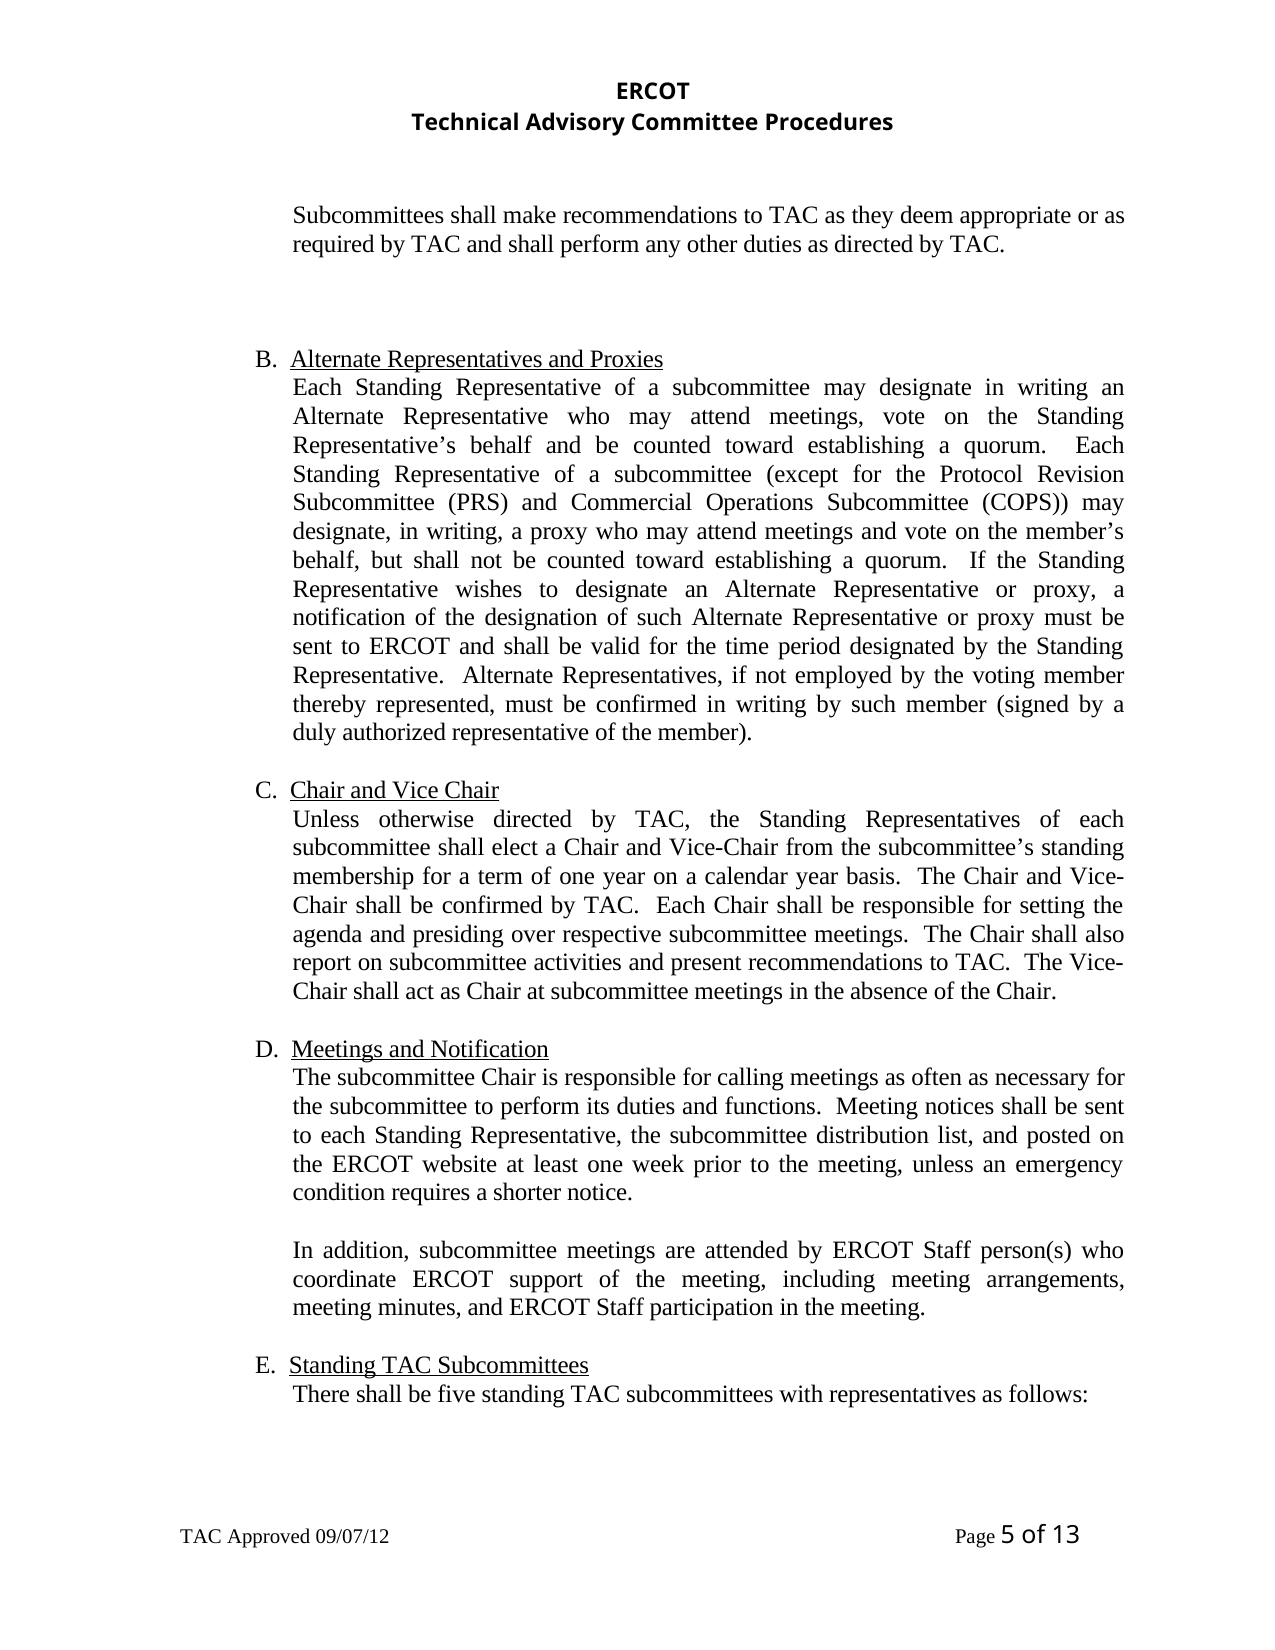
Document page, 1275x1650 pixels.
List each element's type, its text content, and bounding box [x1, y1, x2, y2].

text The subcommittee Chair is responsible for calling meetings as often as necessary for the subcommittee to perform its duties and functions. Meeting notices shall be sent to each Standing Representative, the subcommittee distribution list, and posted on the ERCOT website at least one week prior to the meeting, unless an emergency condition requires a shorter notice. [292, 1062, 1125, 1206]
text D. Meetings and Notification [255, 1034, 1125, 1062]
text C. Chair and Vice Chair [255, 775, 1125, 804]
text There shall be five standing TAC subcommittees with representatives as follows: [292, 1379, 1125, 1407]
text Each Standing Representative of a subcommittee may designate in writing an Alternate Representative who may attend meetings, vote on the Standing Representative’s behalf and be counted toward establishing a quorum. Each Standing Representative of a subcommittee (except for the Protocol Revision Subcommittee (PRS) and Commercial Operations Subcommittee (COPS)) may designate, in writing, a proxy who may attend meetings and vote on the member’s behalf, but shall not be counted toward establishing a quorum. If the Standing Representative wishes to designate an Alternate Representative or proxy, a notification of the designation of such Alternate Representative or proxy must be sent to ERCOT and shall be valid for the time period designated by the Standing Representative. Alternate Representatives, if not employed by the voting member thereby represented, must be confirmed in writing by such member (signed by a duly authorized representative of the member). [292, 372, 1125, 746]
text B. Alternate Representatives and Proxies [255, 344, 1125, 372]
text Subcommittees shall make recommendations to TAC as they deem appropriate or as required by TAC and shall perform any other duties as directed by TAC. [292, 200, 1125, 257]
text In addition, subcommittee meetings are attended by ERCOT Staff person(s) who coordinate ERCOT support of the meeting, including meeting arrangements, meeting minutes, and ERCOT Staff participation in the meeting. [292, 1235, 1125, 1321]
text E. Standing TAC Subcommittees [255, 1350, 1125, 1379]
text Unless otherwise directed by TAC, the Standing Representatives of each subcommittee shall elect a Chair and Vice-Chair from the subcommittee’s standing membership for a term of one year on a calendar year basis. The Chair and Vice-Chair shall be confirmed by TAC. Each Chair shall be responsible for setting the agenda and presiding over respective subcommittee meetings. The Chair shall also report on subcommittee activities and present recommendations to TAC. The Vice-Chair shall act as Chair at subcommittee meetings in the absence of the Chair. [292, 804, 1125, 1005]
